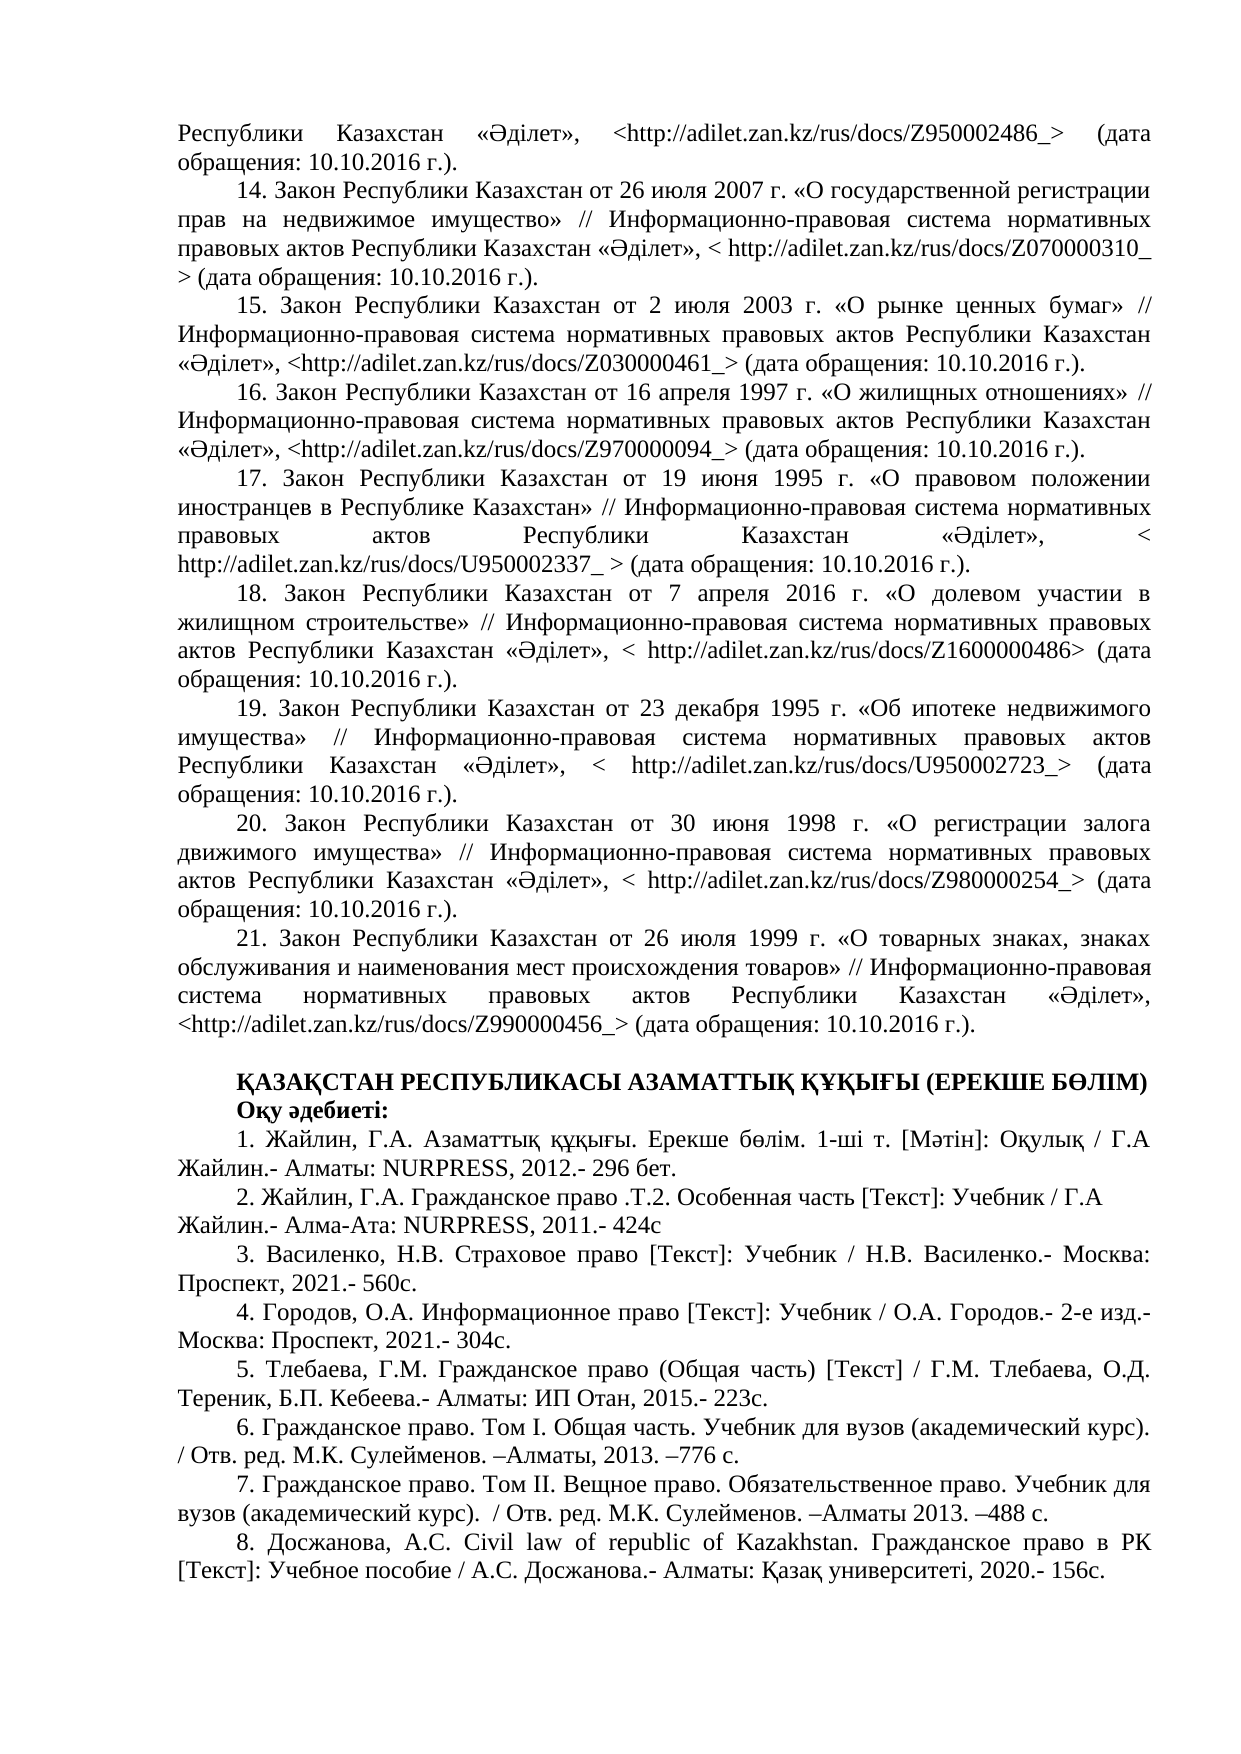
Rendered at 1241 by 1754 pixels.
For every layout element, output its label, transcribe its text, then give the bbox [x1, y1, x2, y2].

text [177, 118, 1152, 176]
text Оқу әдебиеті: [177, 1096, 1152, 1124]
text 16. Закон Республики Казахстан от 16 апреля 1997 г. «О жилищных отношениях» // Информационно-правовая система нормативных правовых актов Республики Казахстан «Әділет», <http://adilet.zan.kz/rus/docs/Z970000094_> (дата обращения: 10.10.2016 г.). [177, 377, 1152, 463]
text 8. Досжанова, А.С. Civil law of republic of Kazakhstan. Гражданское право в РК [Текст]: Учебное пособие / А.С. Досжанова.- Алматы: Қазақ университетi, 2020.- 156с. [177, 1527, 1152, 1584]
text 17. Закон Республики Казахстан от 19 июня 1995 г. «О правовом положении иностранцев в Республике Казахстан» // Информационно-правовая система нормативных правовых актов Республики Казахстан «Әділет», < http://adilet.zan.kz/rus/docs/U950002337_ > (дата обращения: 10.10.2016 г.). [177, 463, 1152, 578]
text 5. Тлебаева, Г.М. Гражданское право (Общая часть) [Текст] / Г.М. Тлебаева, О.Д. Тереник, Б.П. Кебеева.- Алматы: ИП Отан, 2015.- 223с. [177, 1354, 1152, 1412]
text 7. Гражданское право. Том II. Вещное право. Обязательственное право. Учебник для вузов (академический курс). / Отв. ред. М.К. Сулейменов. –Алматы 2013. –488 с. [177, 1469, 1152, 1527]
text 6. Гражданское право. Том I. Общая часть. Учебник для вузов (академический курс). / Отв. ред. М.К. Сулейменов. –Алматы, 2013. –776 с. [177, 1412, 1152, 1469]
text 15. Закон Республики Казахстан от 2 июля 2003 г. «О рынке ценных бумаг» // Информационно-правовая система нормативных правовых актов Республики Казахстан «Әділет», <http://adilet.zan.kz/rus/docs/Z030000461_> (дата обращения: 10.10.2016 г.). [177, 291, 1152, 377]
text 3. Василенко, Н.В. Страховое право [Текст]: Учебник / Н.В. Василенко.- Москва: Проспект, 2021.- 560с. [177, 1239, 1152, 1297]
text ҚАЗАҚСТАН РЕСПУБЛИКАСЫ АЗАМАТТЫҚ ҚҰҚЫҒЫ (ЕРЕКШЕ БӨЛІМ) [177, 1067, 1152, 1096]
text 21. Закон Республики Казахстан от 26 июля 1999 г. «О товарных знаках, знаках обслуживания и наименования мест происхождения товаров» // Информационно-правовая система нормативных правовых актов Республики Казахстан «Әділет», <http://adilet.zan.kz/rus/docs/Z990000456_> (дата обращения: 10.10.2016 г.). [177, 923, 1152, 1038]
text 19. Закон Республики Казахстан от 23 декабря 1995 г. «Об ипотеке недвижимого имущества» // Информационно-правовая система нормативных правовых актов Республики Казахстан «Әділет», < http://adilet.zan.kz/rus/docs/U950002723_> (дата обращения: 10.10.2016 г.). [177, 693, 1152, 808]
text 2. Жайлин, Г.А. Гражданское право .Т.2. Особенная часть [Текст]: Учебник / Г.А Жайлин.- Алма-Ата: NURPRESS, 2011.- 424с [177, 1182, 1152, 1239]
text 14. Закон Республики Казахстан от 26 июля 2007 г. «О государственной регистрации прав на недвижимое имущество» // Информационно-правовая система нормативных правовых актов Республики Казахстан «Әділет», < http://adilet.zan.kz/rus/docs/Z070000310_ > (дата обращения: 10.10.2016 г.). [177, 176, 1152, 291]
text 20. Закон Республики Казахстан от 30 июня 1998 г. «О регистрации залога движимого имущества» // Информационно-правовая система нормативных правовых актов Республики Казахстан «Әділет», < http://adilet.zan.kz/rus/docs/Z980000254_> (дата обращения: 10.10.2016 г.). [177, 808, 1152, 923]
text 4. Городов, О.А. Информационное право [Текст]: Учебник / О.А. Городов.- 2-е изд.- Москва: Проспект, 2021.- 304с. [177, 1297, 1152, 1354]
text 1. Жайлин, Г.А. Азаматтық құқығы. Ерекше бөлiм. 1-ші т. [Мәтін]: Оқулық / Г.А Жайлин.- Алматы: NURPRESS, 2012.- 296 бет. [177, 1124, 1152, 1182]
text 18. Закон Республики Казахстан от 7 апреля 2016 г. «О долевом участии в жилищном строительстве» // Информационно-правовая система нормативных правовых актов Республики Казахстан «Әділет», < http://adilet.zan.kz/rus/docs/Z1600000486> (дата обращения: 10.10.2016 г.). [177, 578, 1152, 693]
